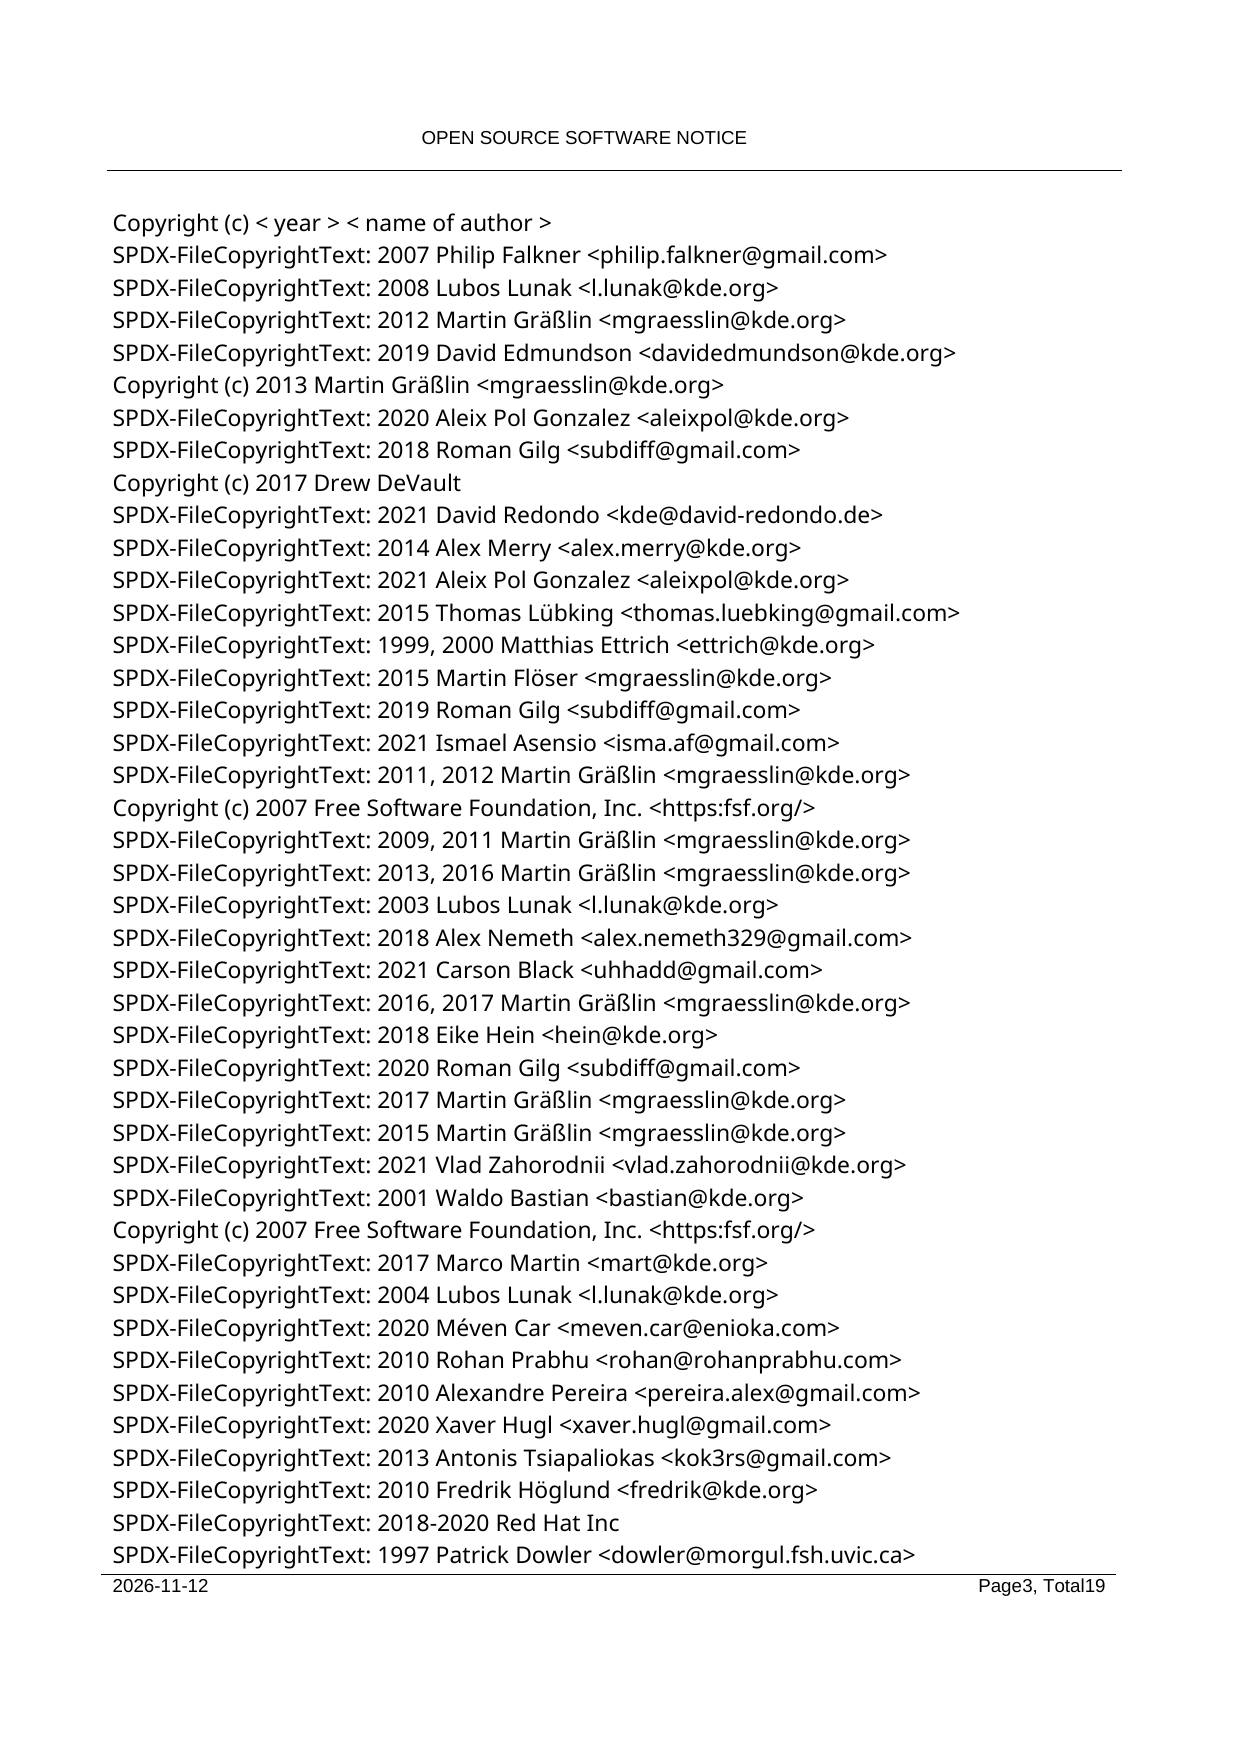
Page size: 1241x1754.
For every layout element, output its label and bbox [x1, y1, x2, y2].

text [112, 206, 1128, 1571]
